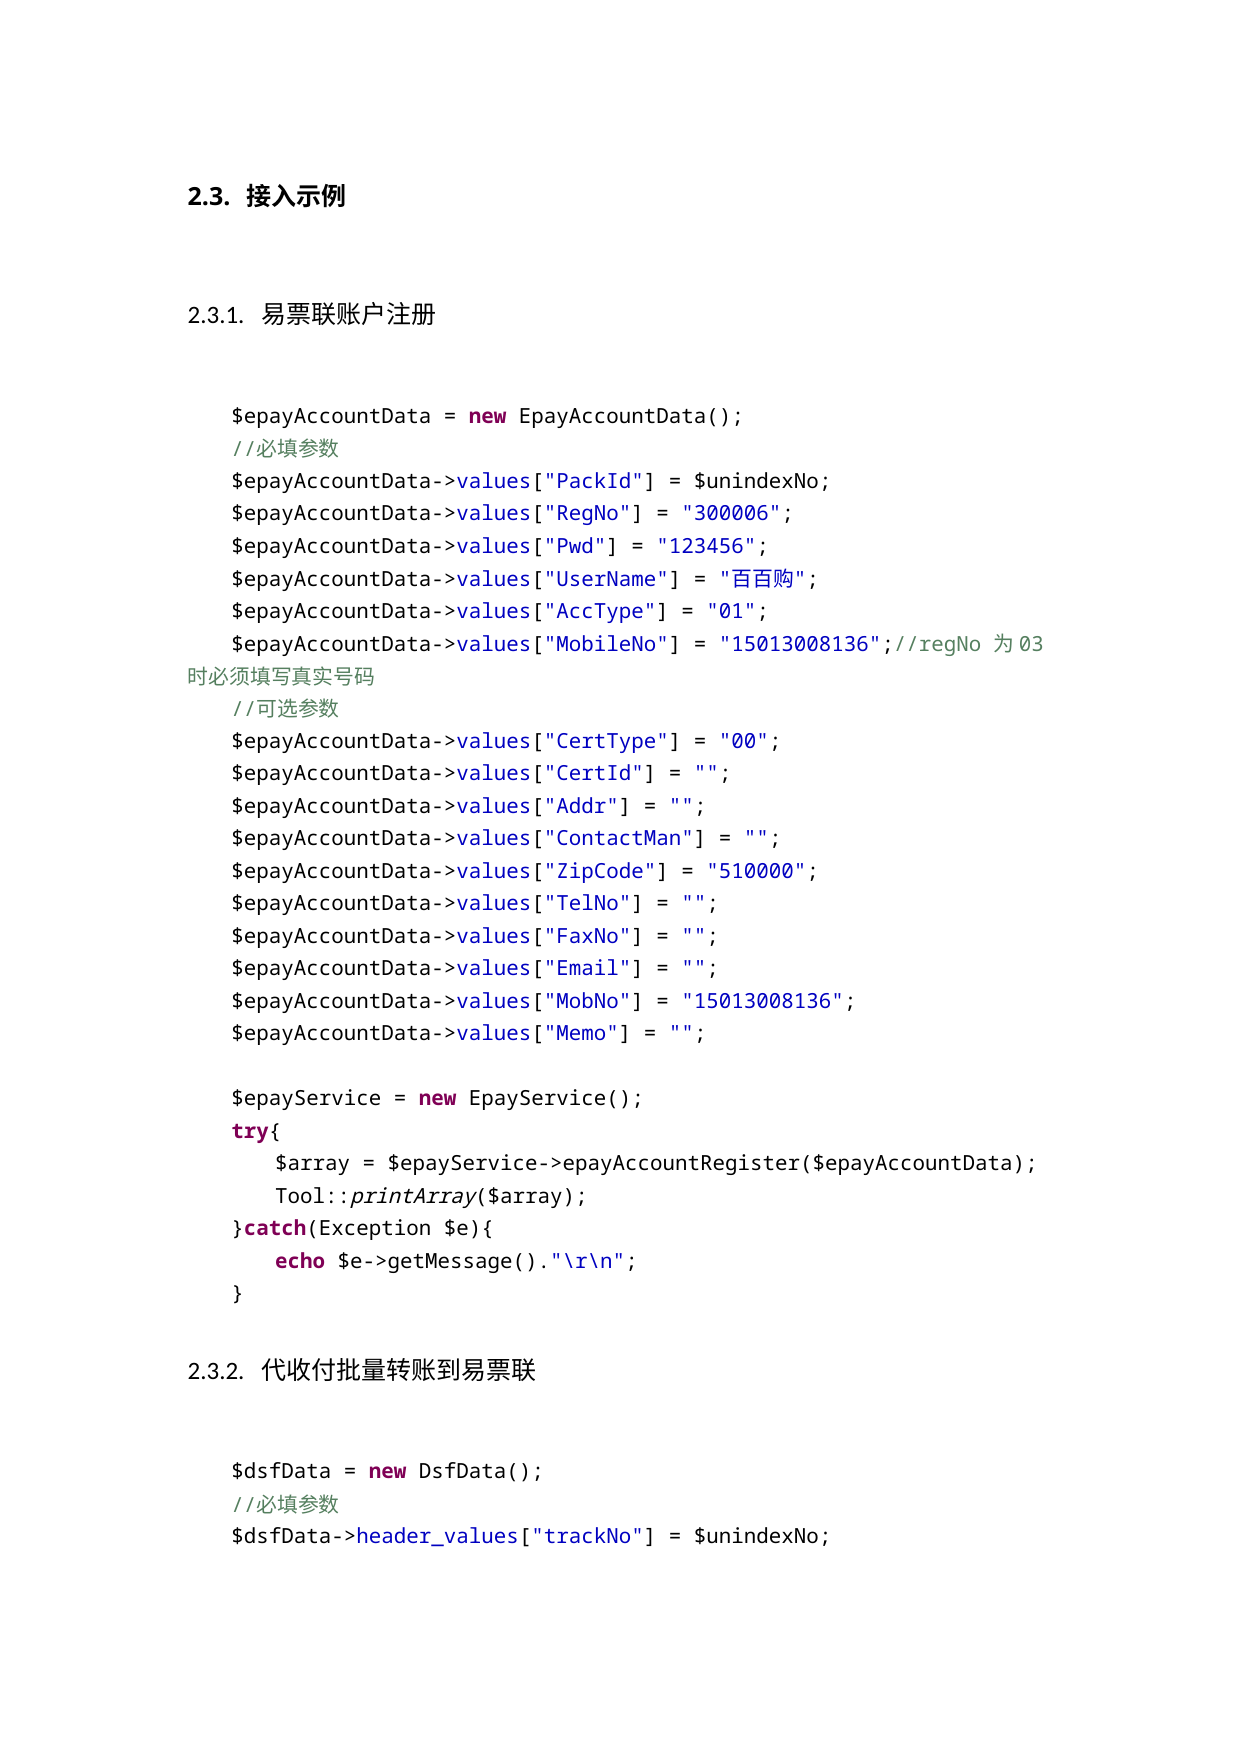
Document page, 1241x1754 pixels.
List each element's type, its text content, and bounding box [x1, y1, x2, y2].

text //必填参数 [187, 1487, 1053, 1520]
text try{ [187, 1114, 1053, 1147]
text $epayAccountData->values["CertType"] = "00"; [187, 724, 1053, 757]
text $epayAccountData->values["ContactMan"] = ""; [187, 822, 1053, 854]
text $epayAccountData->values["AccType"] = "01"; [187, 594, 1053, 627]
text } [187, 1277, 1053, 1309]
text $epayAccountData->values["MobileNo"] = "15013008136";//regNo 为03时必须填写真实号码 [187, 627, 1053, 692]
text }catch(Exception $e){ [187, 1212, 1053, 1244]
text Tool::printArray($array); [187, 1179, 1053, 1212]
text $epayAccountData->values["Memo"] = ""; [187, 1017, 1053, 1049]
text $epayAccountData->values["RegNo"] = "300006"; [187, 497, 1053, 529]
text $epayAccountData->values["UserName"] = "百百购"; [187, 562, 1053, 594]
subtitle 接入示例 [187, 162, 1053, 227]
text $epayAccountData = new EpayAccountData(); [187, 399, 1053, 432]
text $epayService = new EpayService(); [187, 1082, 1053, 1114]
text $dsfData->header_values["trackNo"] = $unindexNo; [187, 1520, 1053, 1552]
text $epayAccountData->values["ZipCode"] = "510000"; [187, 854, 1053, 887]
text $epayAccountData->values["FaxNo"] = ""; [187, 919, 1053, 952]
text $epayAccountData->values["TelNo"] = ""; [187, 887, 1053, 919]
text $epayAccountData->values["Email"] = ""; [187, 952, 1053, 984]
text $epayAccountData->values["MobNo"] = "15013008136"; [187, 984, 1053, 1017]
text $array = $epayService->epayAccountRegister($epayAccountData); [187, 1147, 1053, 1179]
subtitle 代收付批量转账到易票联 [187, 1336, 1053, 1401]
text $dsfData = new DsfData(); [187, 1455, 1053, 1487]
text echo $e->getMessage()."\r\n"; [187, 1244, 1053, 1277]
text //必填参数 [187, 432, 1053, 464]
subtitle 易票联账户注册 [187, 281, 1053, 346]
text $epayAccountData->values["Addr"] = ""; [187, 789, 1053, 822]
text //可选参数 [187, 692, 1053, 724]
text $epayAccountData->values["CertId"] = ""; [187, 757, 1053, 789]
text $epayAccountData->values["PackId"] = $unindexNo; [187, 464, 1053, 497]
text $epayAccountData->values["Pwd"] = "123456"; [187, 529, 1053, 562]
